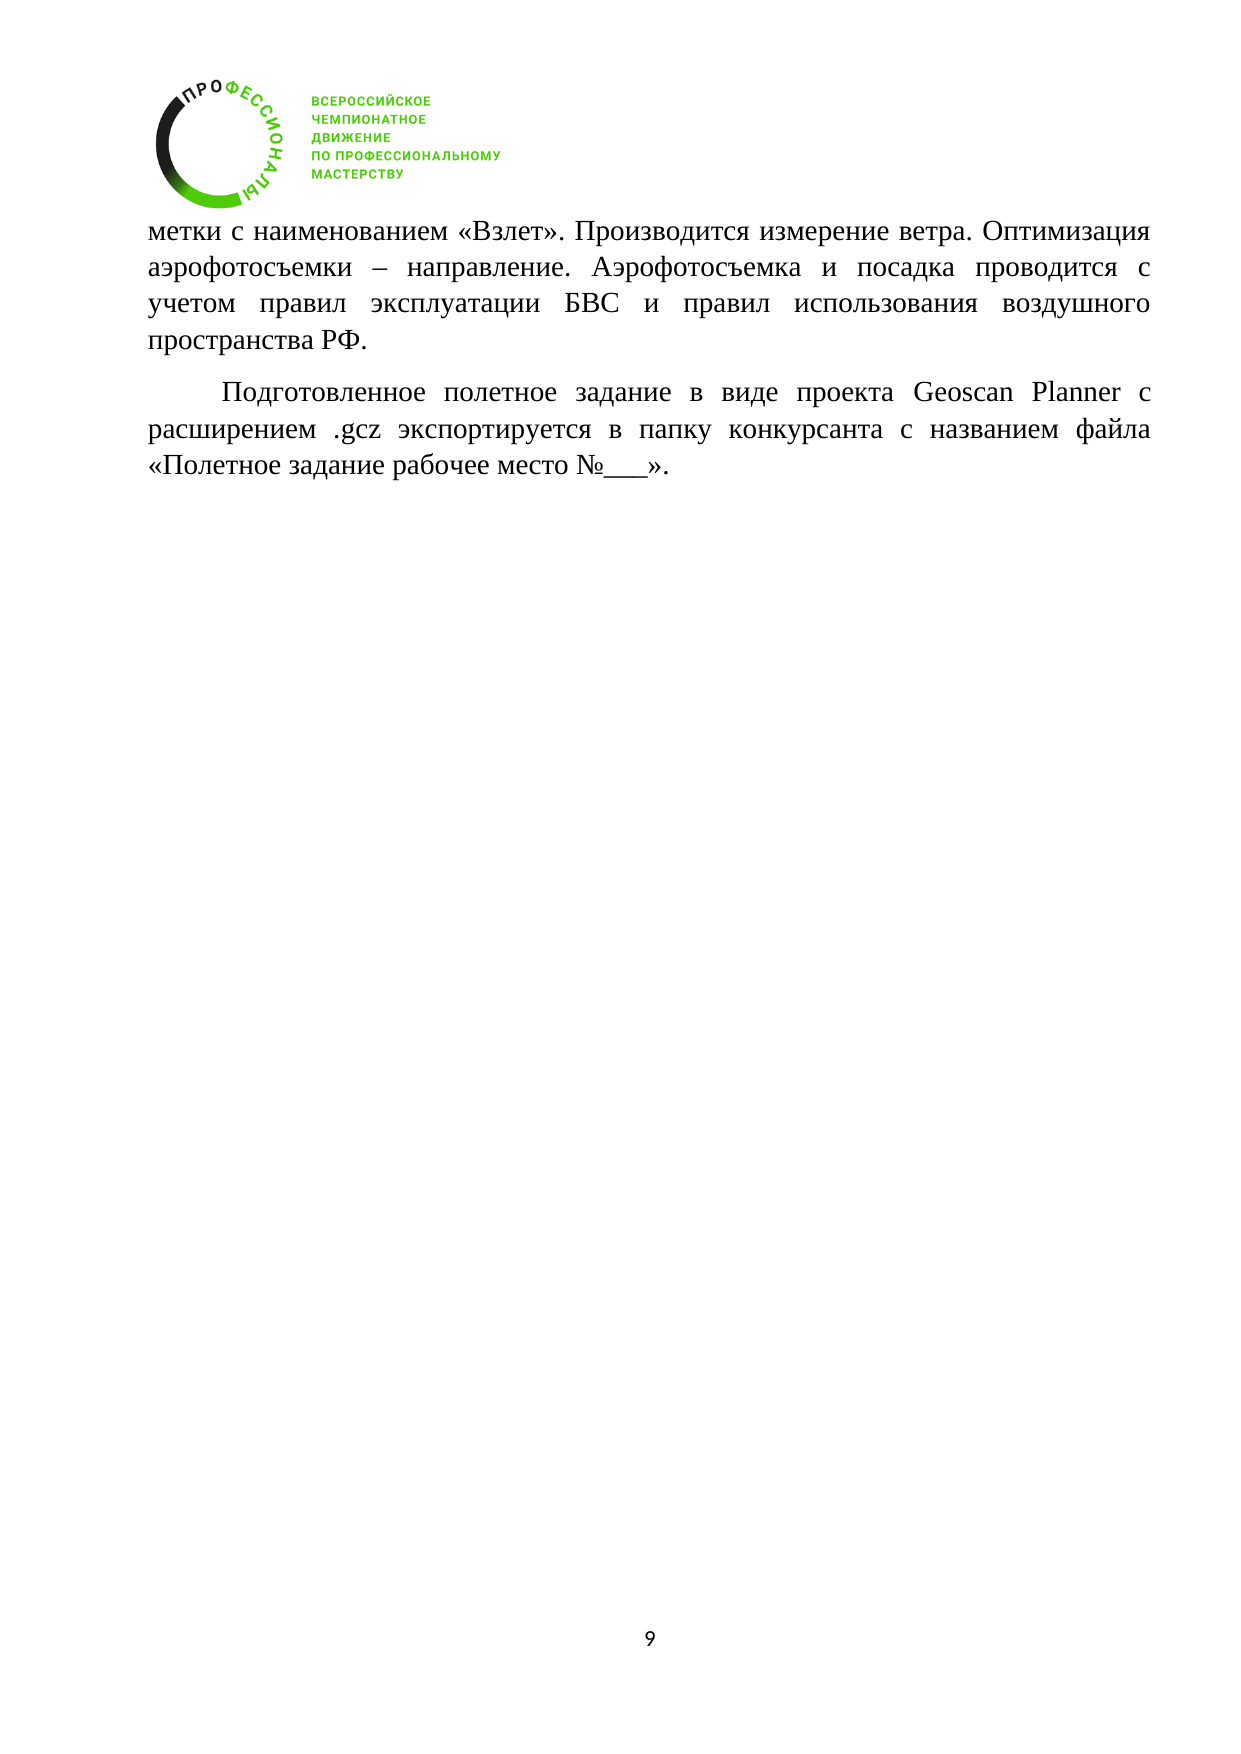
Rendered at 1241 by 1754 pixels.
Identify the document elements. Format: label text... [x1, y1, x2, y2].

text Подготовленное полетное задание в виде проекта Geoscan Planner с расширением .gcz экспортируется в папку конкурсанта с названием файла «Полетное задание рабочее место №___». [148, 374, 1152, 480]
picture [147, 73, 506, 214]
